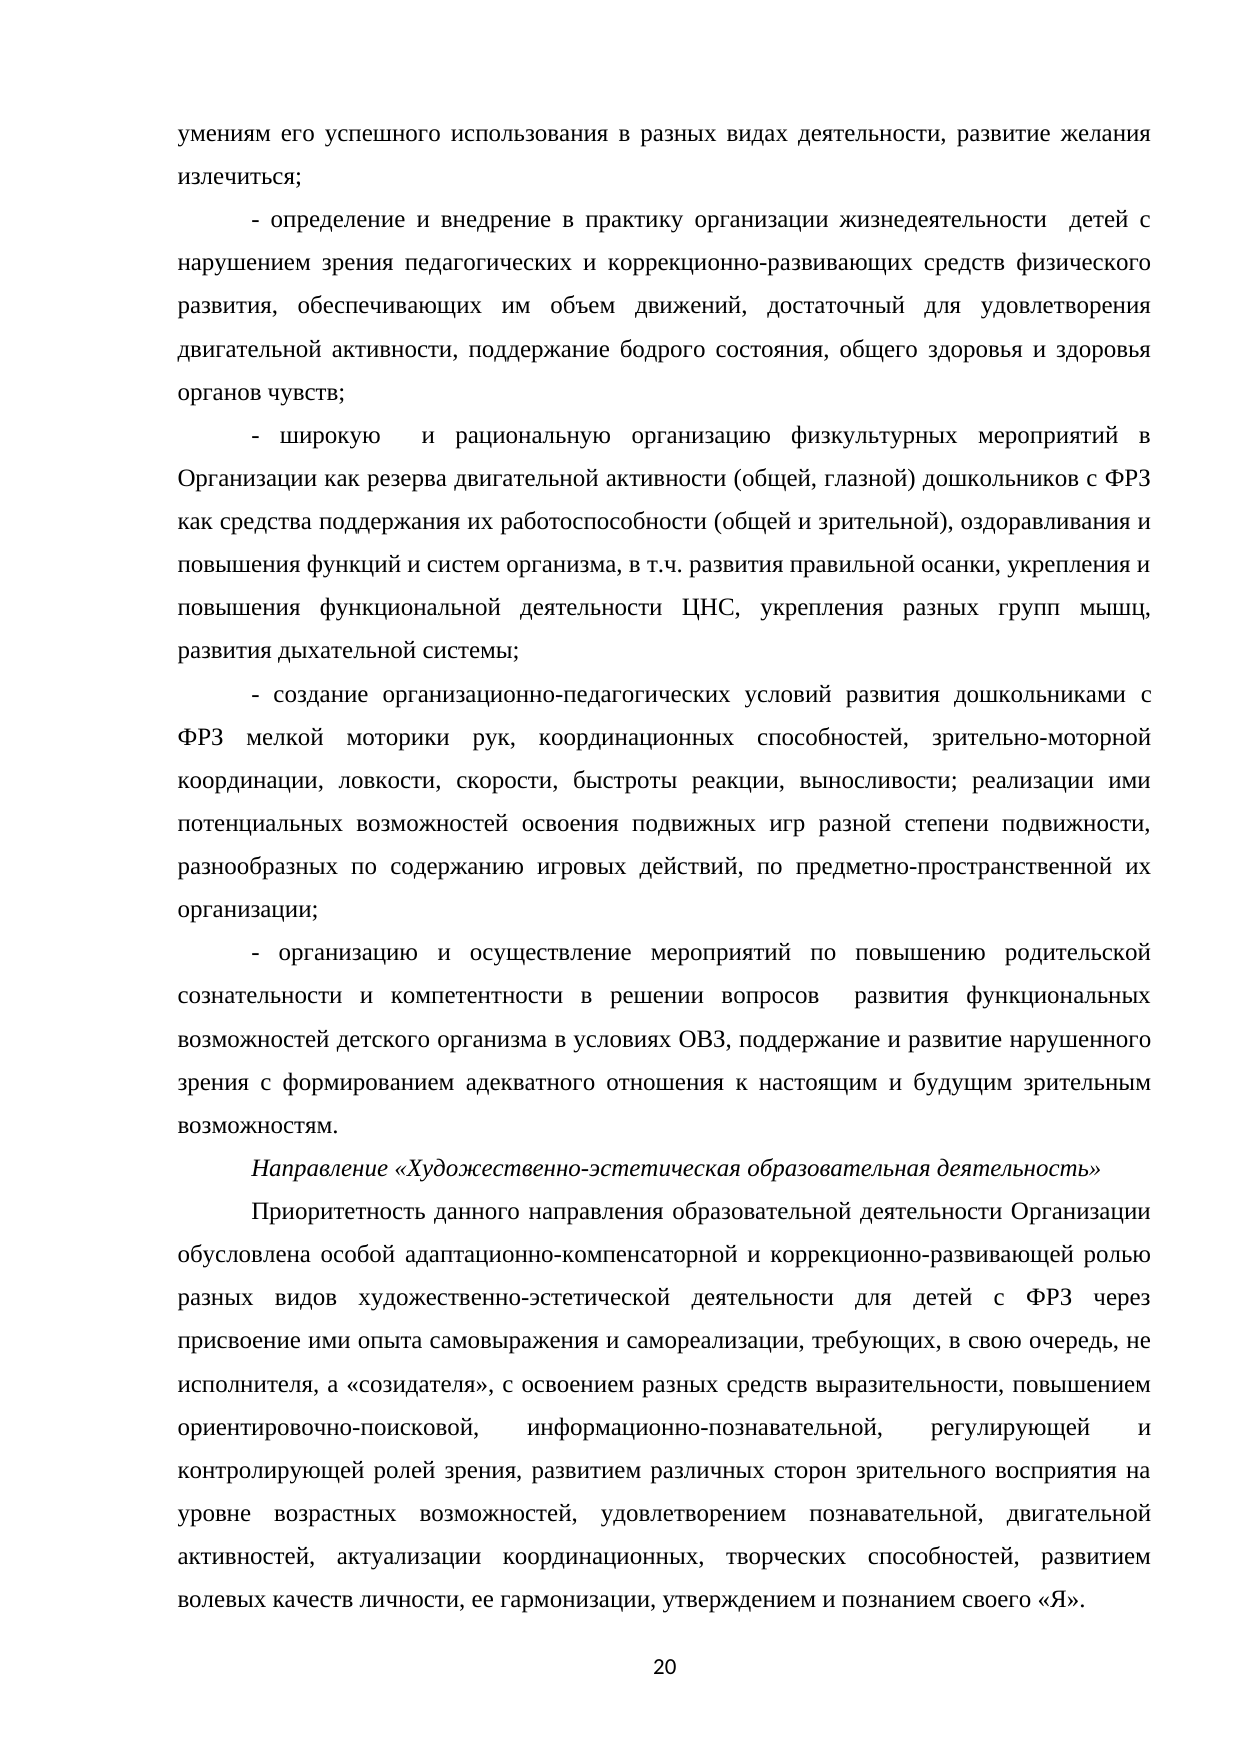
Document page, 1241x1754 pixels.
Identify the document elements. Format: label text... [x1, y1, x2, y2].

text Приоритетность данного направления образовательной деятельности Организации обусловлена особой адаптационно-компенсаторной и коррекционно-развивающей ролью разных видов художественно-эстетической деятельности для детей с ФРЗ через присвоение ими опыта самовыражения и самореализации, требующих, в свою очередь, не исполнителя, а «созидателя», с освоением разных средств выразительности, повышением ориентировочно-поисковой, информационно-познавательной, регулирующей и контролирующей ролей зрения, развитием различных сторон зрительного восприятия на уровне возрастных возможностей, удовлетворением познавательной, двигательной активностей, актуализации координационных, творческих способностей, развитием волевых качеств личности, ее гармонизации, утверждением и познанием своего «Я». [177, 1196, 1152, 1613]
text - организацию и осуществление мероприятий по повышению родительской сознательности и компетентности в решении вопросов развития функциональных возможностей детского организма в условиях ОВЗ, поддержание и развитие нарушенного зрения с формированием адекватного отношения к настоящим и будущим зрительным возможностям. [177, 1096, 1152, 1139]
text - определение и внедрение в практику организации жизнедеятельности детей с нарушением зрения педагогических и коррекционно-развивающих средств физического развития, обеспечивающих им объем движений, достаточный для удовлетворения двигательной активности, поддержание бодрого состояния, общего здоровья и здоровья органов чувств; [177, 204, 1152, 406]
text - организацию и осуществление мероприятий по повышению родительской сознательности и компетентности в решении вопросов развития функциональных возможностей детского организма в условиях ОВЗ, поддержание и развитие нарушенного зрения с формированием адекватного отношения к настоящим и будущим зрительным возможностям. [177, 937, 1152, 1067]
text - создание организационно-педагогических условий развития дошкольниками c ФРЗ мелкой моторики рук, координационных способностей, зрительно-моторной координации, ловкости, скорости, быстроты реакции, выносливости; реализации ими потенциальных возможностей освоения подвижных игр разной степени подвижности, разнообразных по содержанию игровых действий, по предметно-пространственной их организации; [177, 679, 1152, 923]
text Направление «Художественно-эстетическая образовательная деятельность» [177, 1153, 1152, 1182]
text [177, 118, 1152, 190]
text - широкую и рациональную организацию физкультурных мероприятий в Организации как резерва двигательной активности (общей, глазной) дошкольников с ФРЗ как средства поддержания их работоспособности (общей и зрительной), оздоравливания и повышения функций и систем организма, в т.ч. развития правильной осанки, укрепления и повышения функциональной деятельности ЦНС, укрепления разных групп мышц, развития дыхательной системы; [177, 420, 1152, 664]
